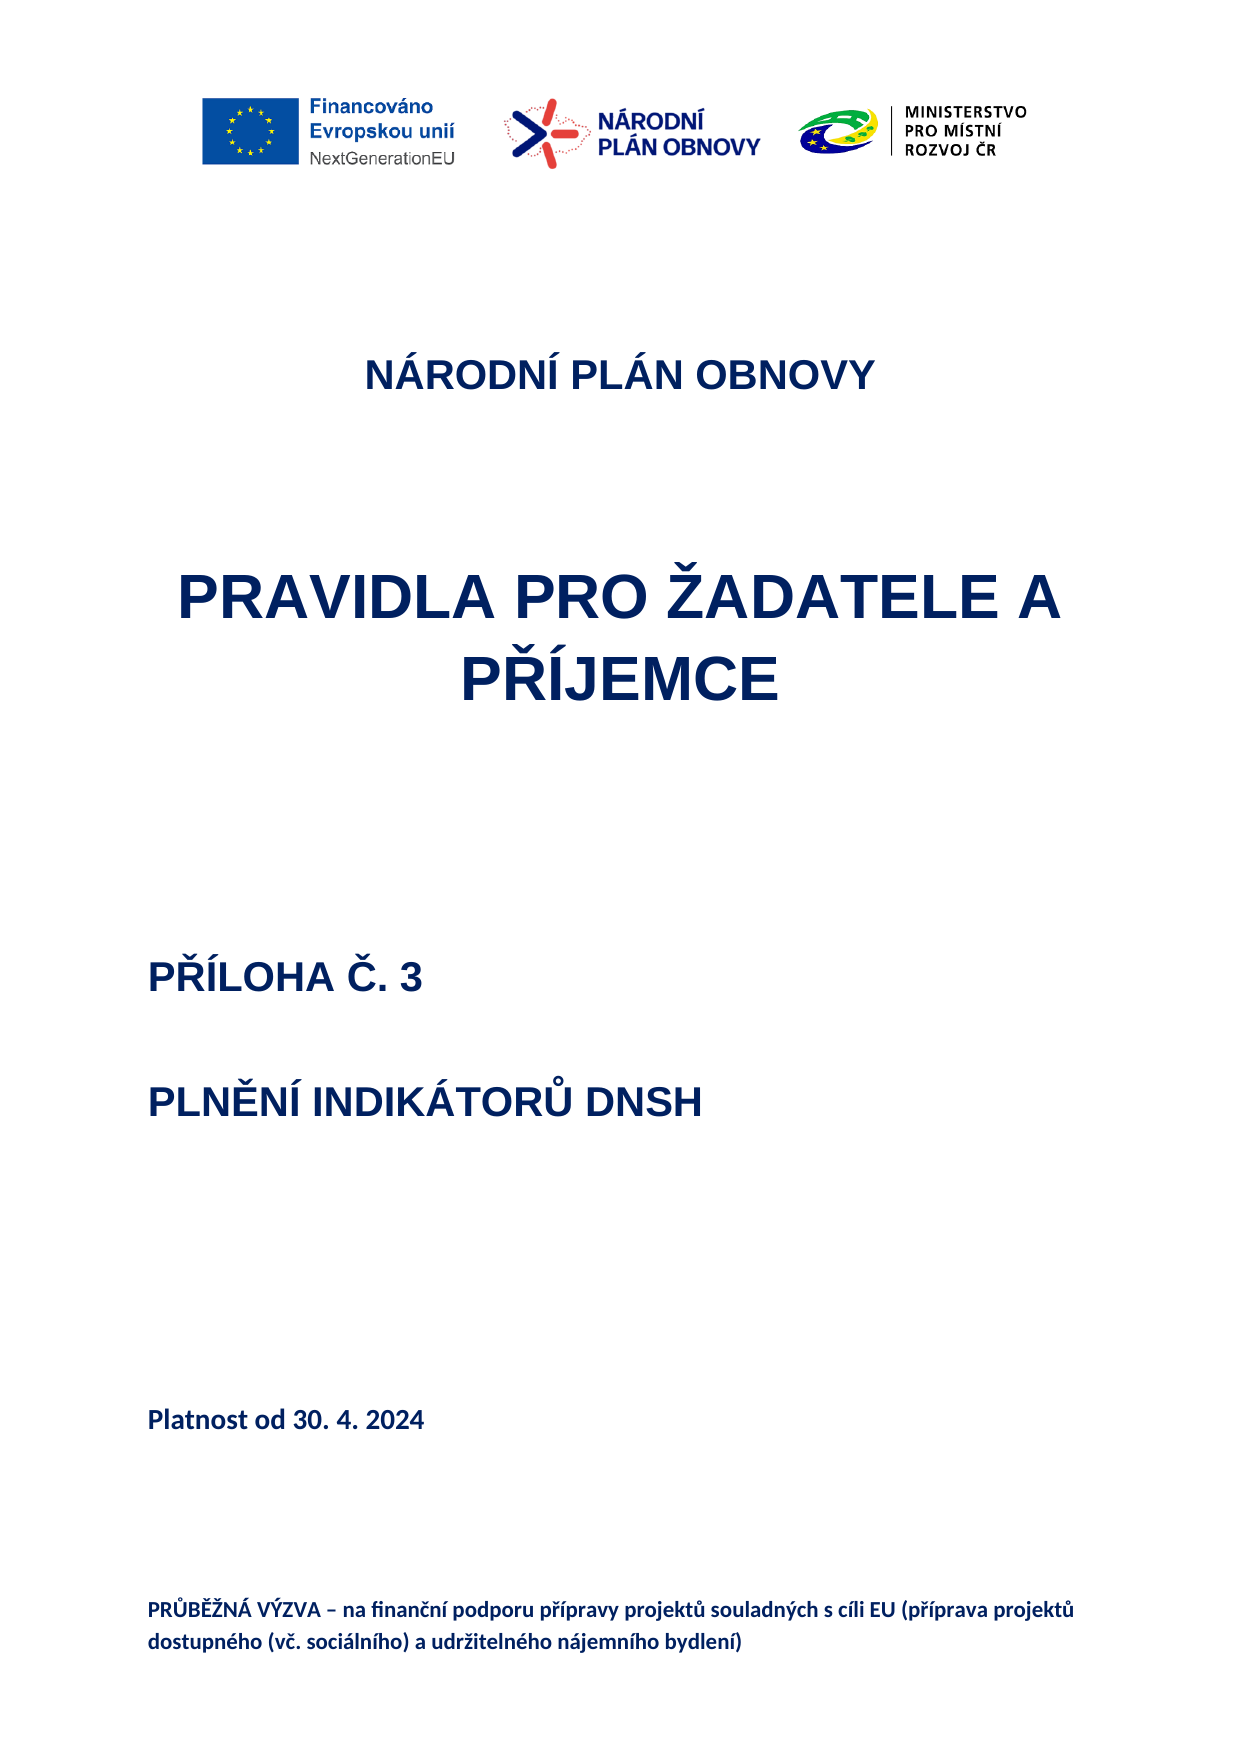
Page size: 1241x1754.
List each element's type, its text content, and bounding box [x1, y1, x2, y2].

text PŘÍLOHA Č. 3 [148, 952, 1093, 1000]
text Platnost od 30. 4. 2024 [148, 1401, 1093, 1437]
text plnění indikátorů DNSH [148, 1078, 1093, 1126]
text Národní plán obnovy [148, 350, 1093, 398]
text PRAVIDLA PRO ŽADATELE A PŘÍJEMCE [148, 559, 1093, 714]
picture [173, 73, 1067, 201]
